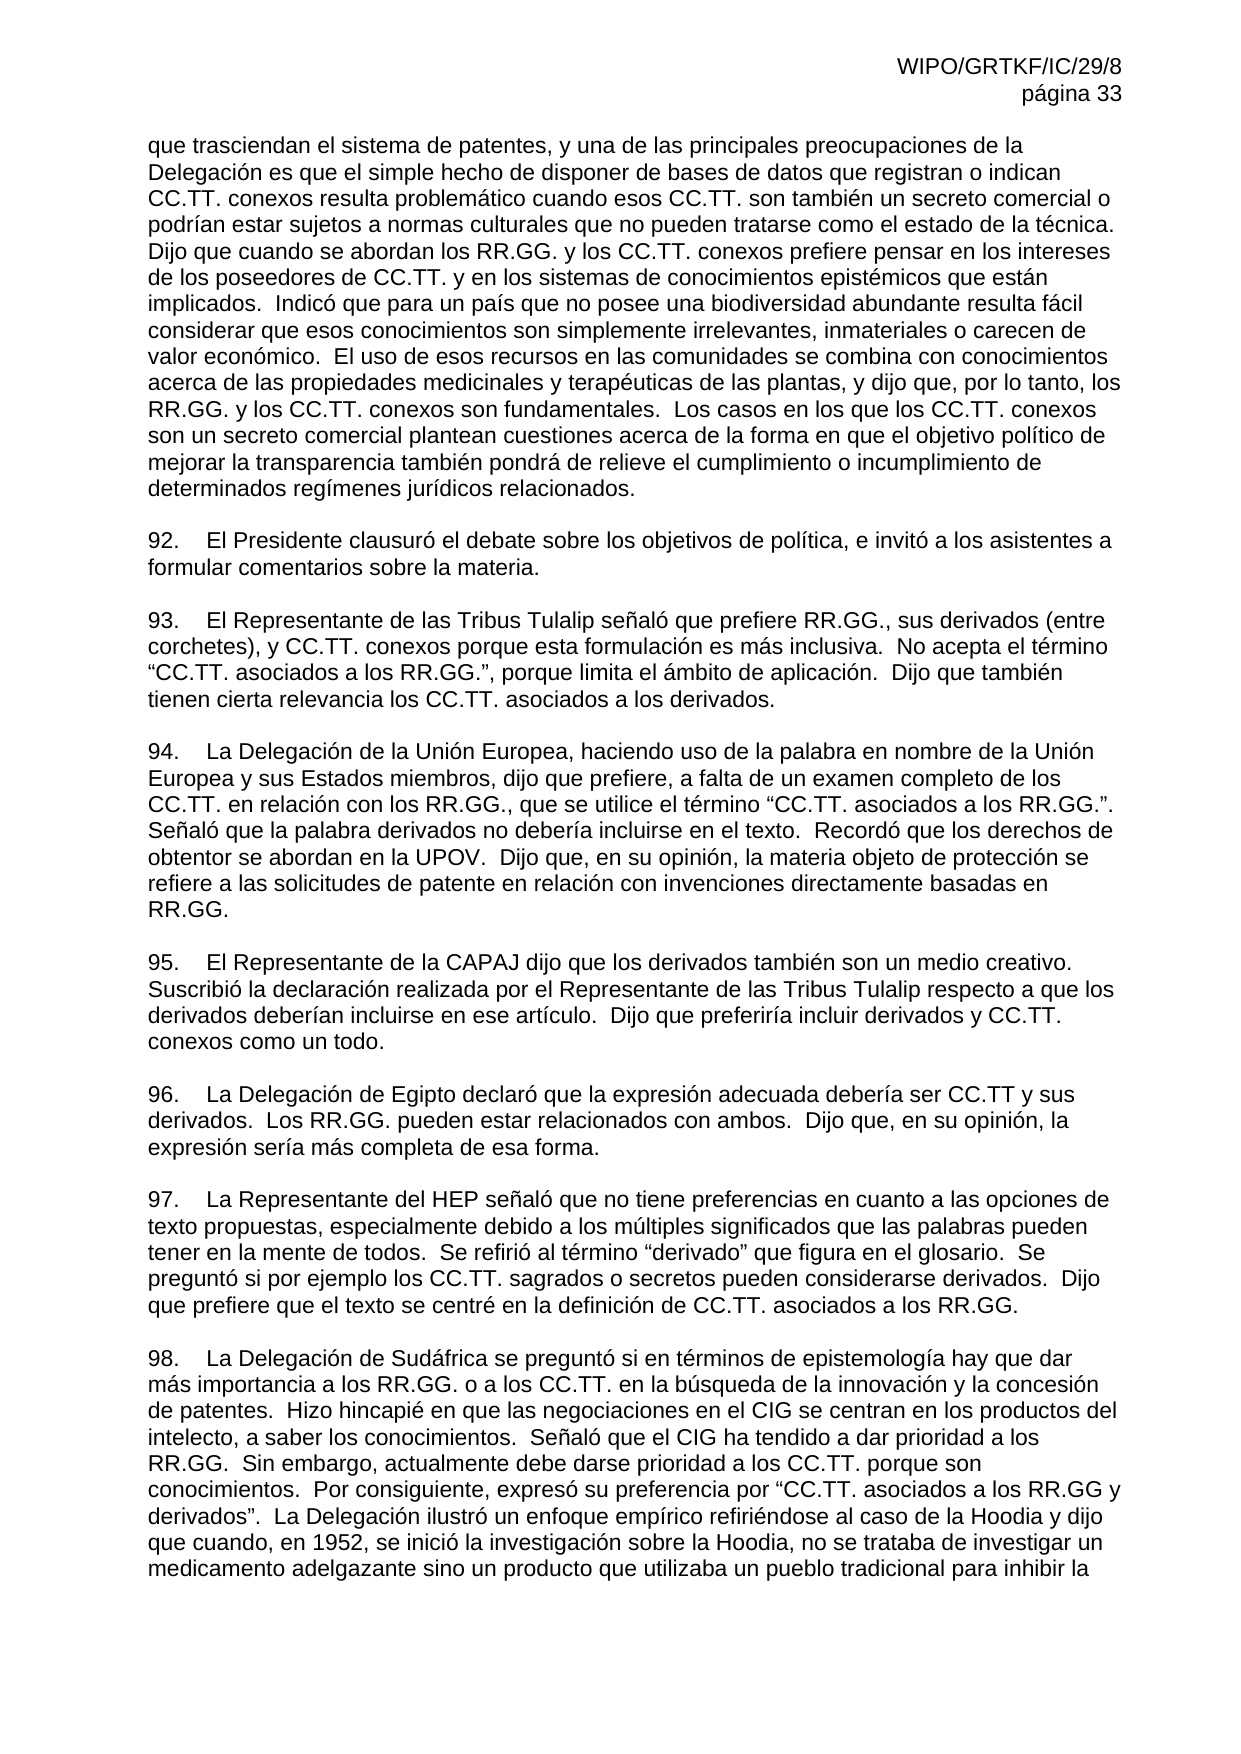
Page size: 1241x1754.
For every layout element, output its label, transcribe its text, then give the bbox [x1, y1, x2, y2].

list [148, 132, 1122, 501]
list El Representante de la CAPAJ dijo que los derivados también son un medio creativo. Suscribió la declaración realizada por el Representante de las Tribus Tulalip respecto a que los derivados deberían incluirse en ese artículo. Dijo que preferiría incluir derivados y CC.TT. conexos como un todo. [148, 949, 1122, 1054]
list La Delegación de la Unión Europea, haciendo uso de la palabra en nombre de la Unión Europea y sus Estados miembros, dijo que prefiere, a falta de un examen completo de los CC.TT. en relación con los RR.GG., que se utilice el término “CC.TT. asociados a los RR.GG.”. Señaló que la palabra derivados no debería incluirse en el texto. Recordó que los derechos de obtentor se abordan en la UPOV. Dijo que, en su opinión, la materia objeto de protección se refiere a las solicitudes de patente en relación con invenciones directamente basadas en RR.GG. [148, 738, 1122, 923]
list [148, 1344, 1122, 1582]
list La Delegación de Egipto declaró que la expresión adecuada debería ser CC.TT y sus derivados. Los RR.GG. pueden estar relacionados con ambos. Dijo que, en su opinión, la expresión sería más completa de esa forma. [148, 1081, 1122, 1160]
list El Representante de las Tribus Tulalip señaló que prefiere RR.GG., sus derivados (entre corchetes), y CC.TT. conexos porque esta formulación es más inclusiva. No acepta el término “CC.TT. asociados a los RR.GG.”, porque limita el ámbito de aplicación. Dijo que también tienen cierta relevancia los CC.TT. asociados a los derivados. [148, 607, 1122, 712]
list El Presidente clausuró el debate sobre los objetivos de política, e invitó a los asistentes a formular comentarios sobre la materia. [148, 527, 1122, 580]
list La Representante del HEP señaló que no tiene preferencias en cuanto a las opciones de texto propuestas, especialmente debido a los múltiples significados que las palabras pueden tener en la mente de todos. Se refirió al término “derivado” que figura en el glosario. Se preguntó si por ejemplo los CC.TT. sagrados o secretos pueden considerarse derivados. Dijo que prefiere que el texto se centré en la definición de CC.TT. asociados a los RR.GG. [148, 1186, 1122, 1318]
